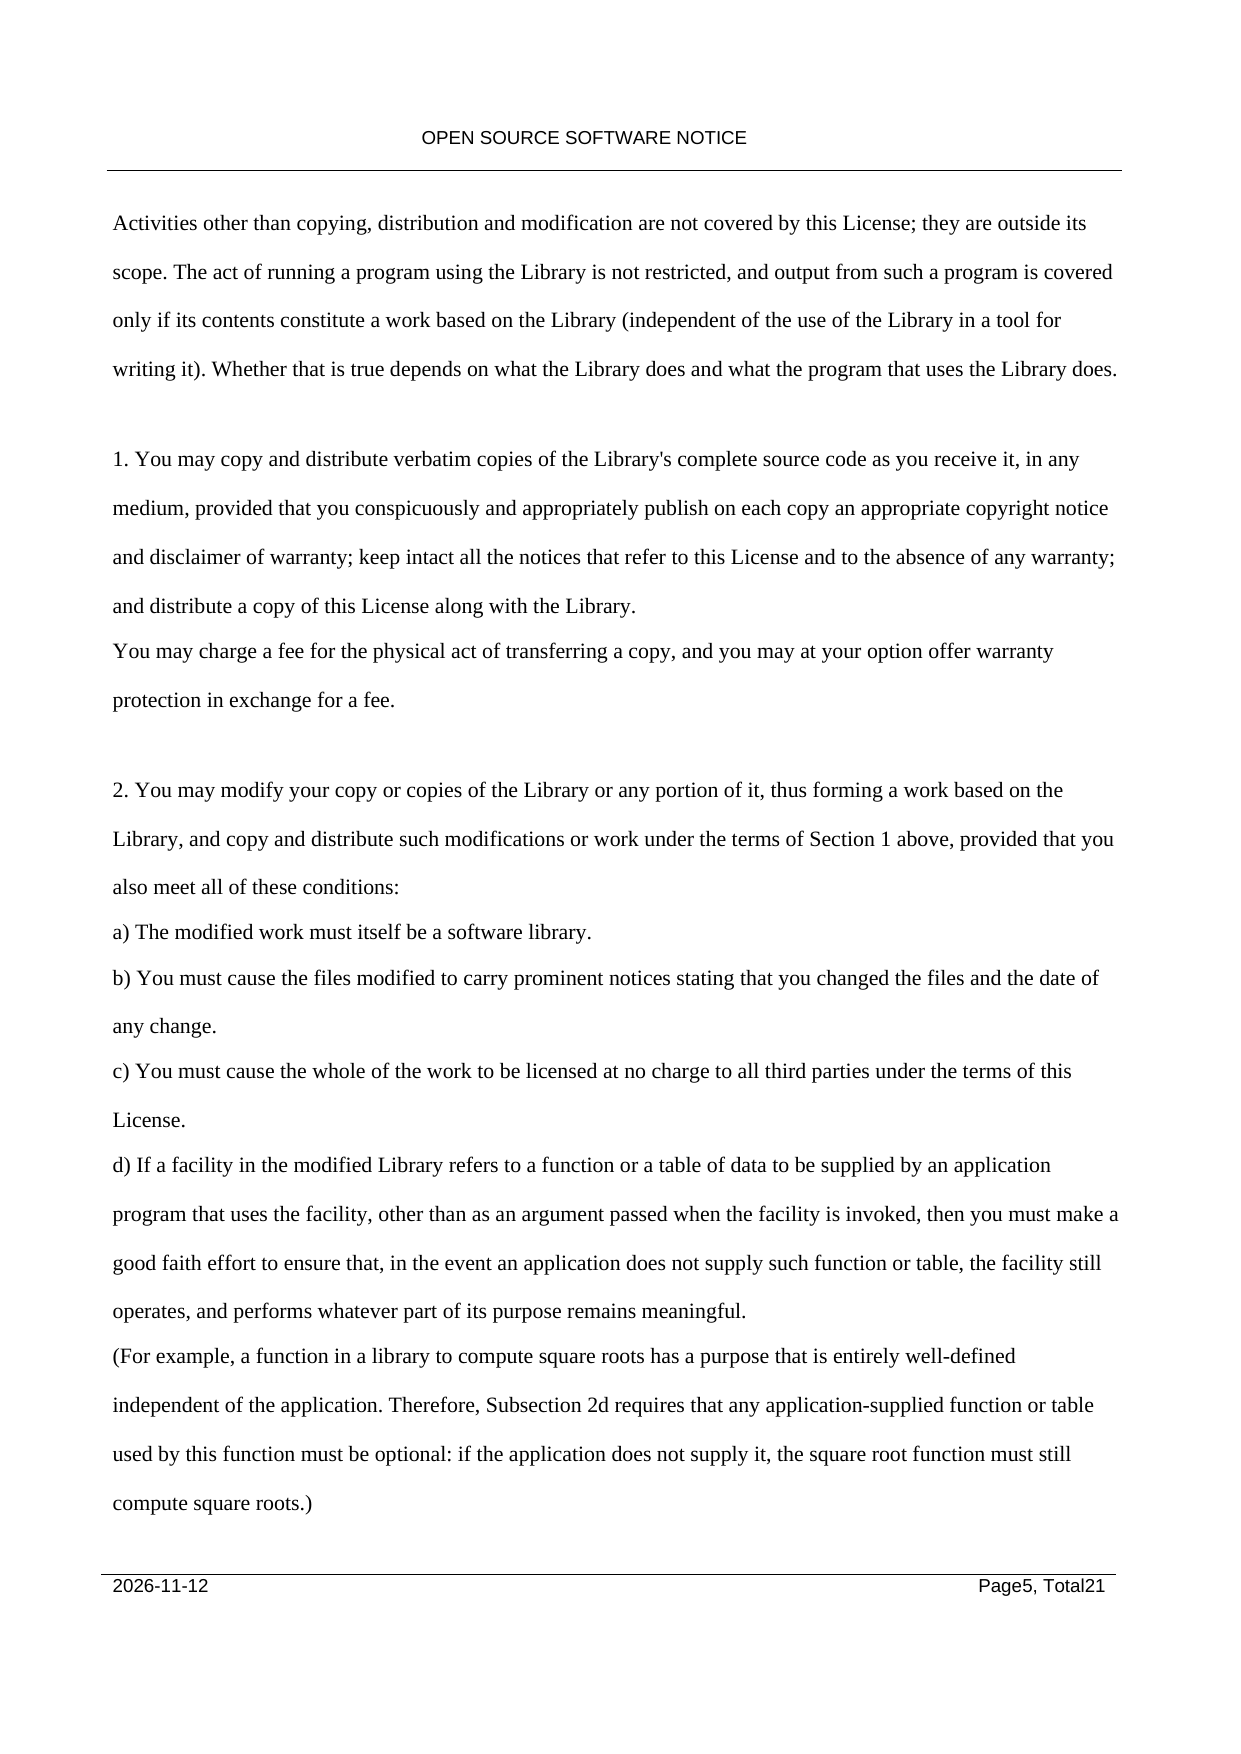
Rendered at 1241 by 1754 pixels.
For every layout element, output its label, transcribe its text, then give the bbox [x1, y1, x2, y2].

text You may charge a fee for the physical act of transferring a copy, and you may at your option offer warranty protection in exchange for a fee. [112, 634, 1128, 715]
text c) You must cause the whole of the work to be licensed at no charge to all third parties under the terms of this License. [112, 1055, 1128, 1136]
text b) You must cause the files modified to carry prominent notices stating that you changed the files and the date of any change. [112, 961, 1128, 1042]
text 2. You may modify your copy or copies of the Library or any portion of it, thus forming a work based on the Library, and copy and distribute such modifications or work under the terms of Section 1 above, provided that you also meet all of these conditions: [112, 773, 1128, 903]
text 1. You may copy and distribute verbatim copies of the Library's complete source code as you receive it, in any medium, provided that you conspicuously and appropriately publish on each copy an appropriate copyright notice and disclaimer of warranty; keep intact all the notices that refer to this License and to the absence of any warranty; and distribute a copy of this License along with the Library. [112, 443, 1128, 622]
text a) The modified work must itself be a software library. [112, 916, 1128, 948]
text (For example, a function in a library to compute square roots has a purpose that is entirely well-defined independent of the application. Therefore, Subsection 2d requires that any application-supplied function or table used by this function must be optional: if the application does not supply it, the square root function must still compute square roots.) [112, 1340, 1128, 1519]
text Activities other than copying, distribution and modification are not covered by this License; they are outside its scope. The act of running a program using the Library is not restricted, and output from such a program is covered only if its contents constitute a work based on the Library (independent of the use of the Library in a tool for writing it). Whether that is true depends on what the Library does and what the program that uses the Library does. [112, 206, 1128, 385]
text d) If a facility in the modified Library refers to a function or a table of data to be supplied by an application program that uses the facility, other than as an argument passed when the facility is invoked, then you must make a good faith effort to ensure that, in the event an application does not supply such function or table, the facility still operates, and performs whatever part of its purpose remains meaningful. [112, 1148, 1128, 1327]
